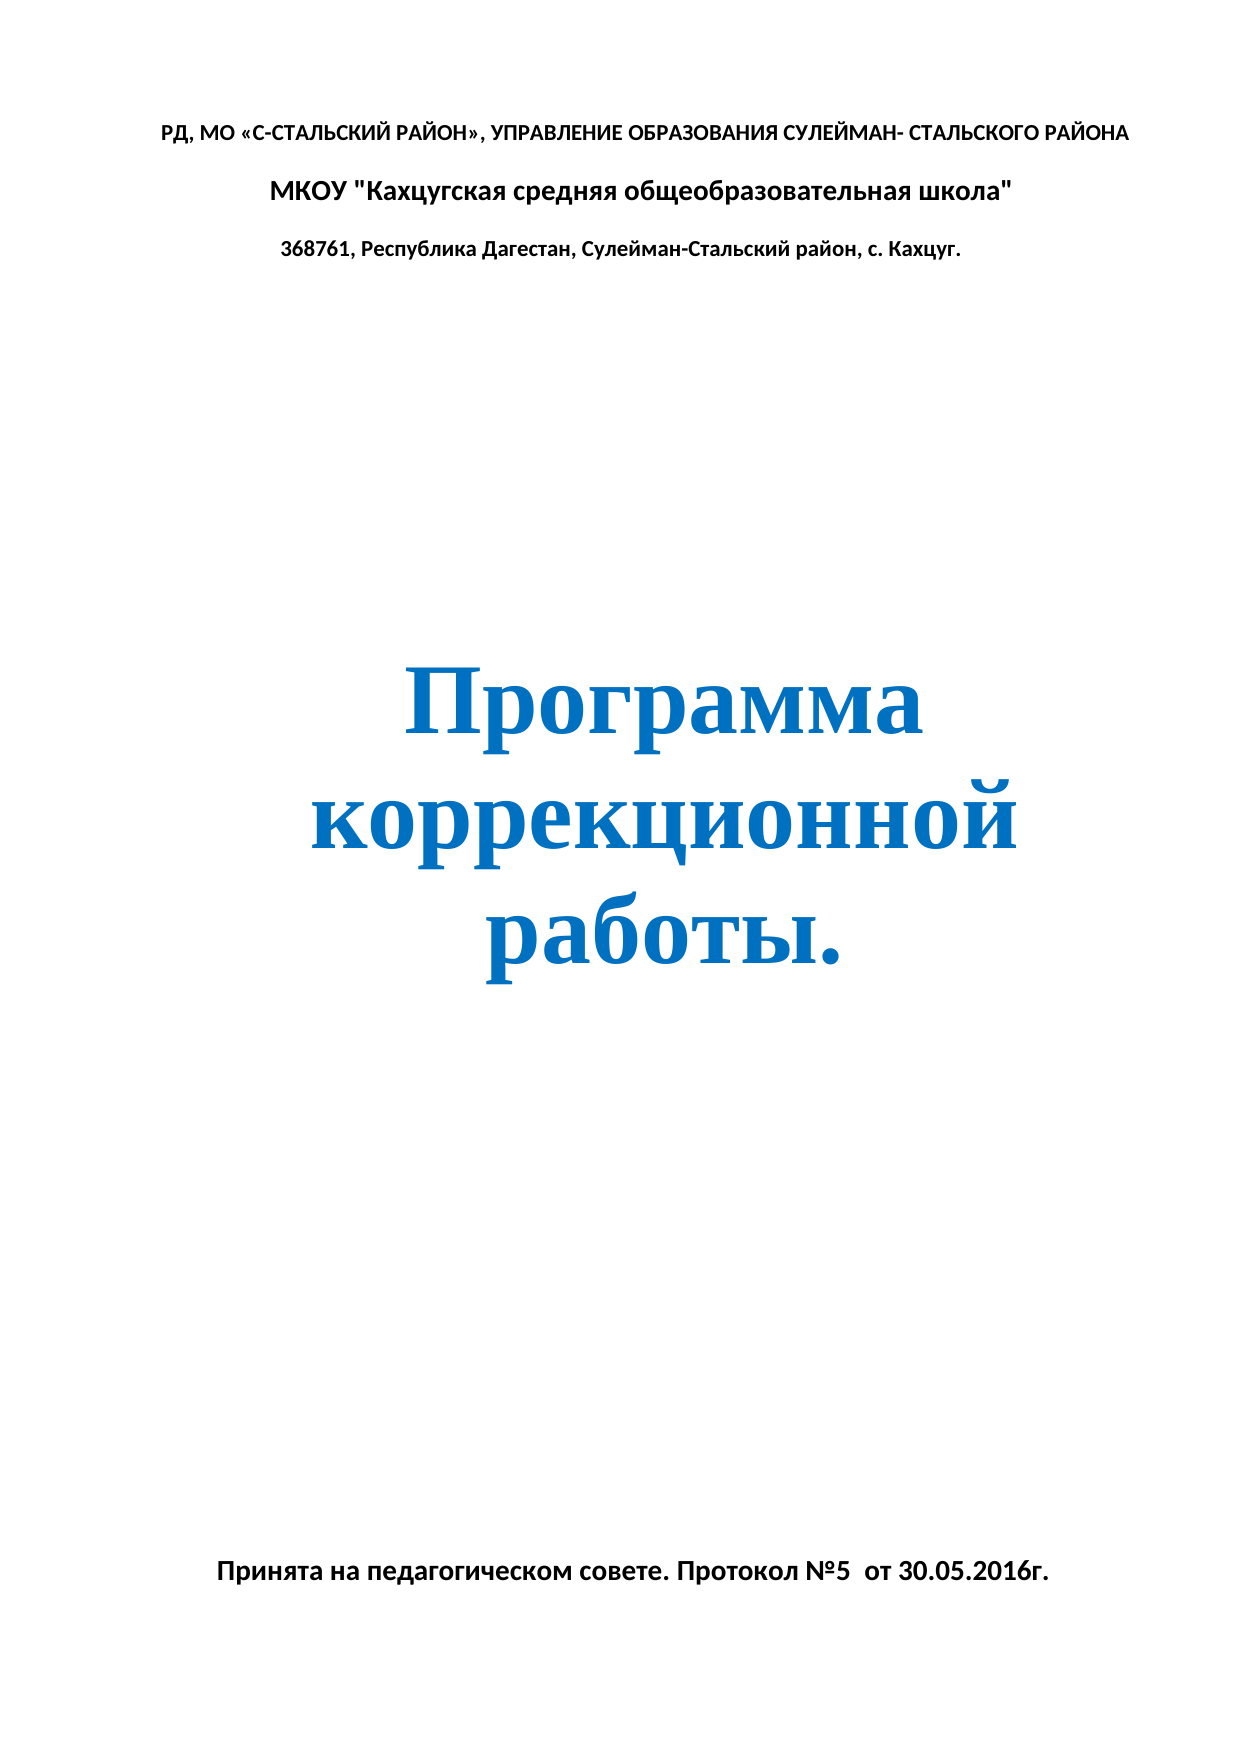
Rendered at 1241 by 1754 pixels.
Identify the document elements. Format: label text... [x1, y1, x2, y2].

text 368761, Республика Дагестан, Сулейман-Стальский район, с. Кахцуг. [177, 234, 1152, 262]
text Принята на педагогическом совете. Протокол №5 от 30.05.2016г. [177, 1552, 1152, 1588]
text Программа коррекционной работы. [177, 640, 1152, 985]
text РД, МО «С-СТАЛЬСКИЙ РАЙОН», УПРАВЛЕНИЕ ОБРАЗОВАНИЯ СУЛЕЙМАН- СТАЛЬСКОГО РАЙОНА [148, 118, 1152, 146]
text МКОУ "Кахцугская средняя общеобразовательная школа" [177, 172, 1152, 208]
